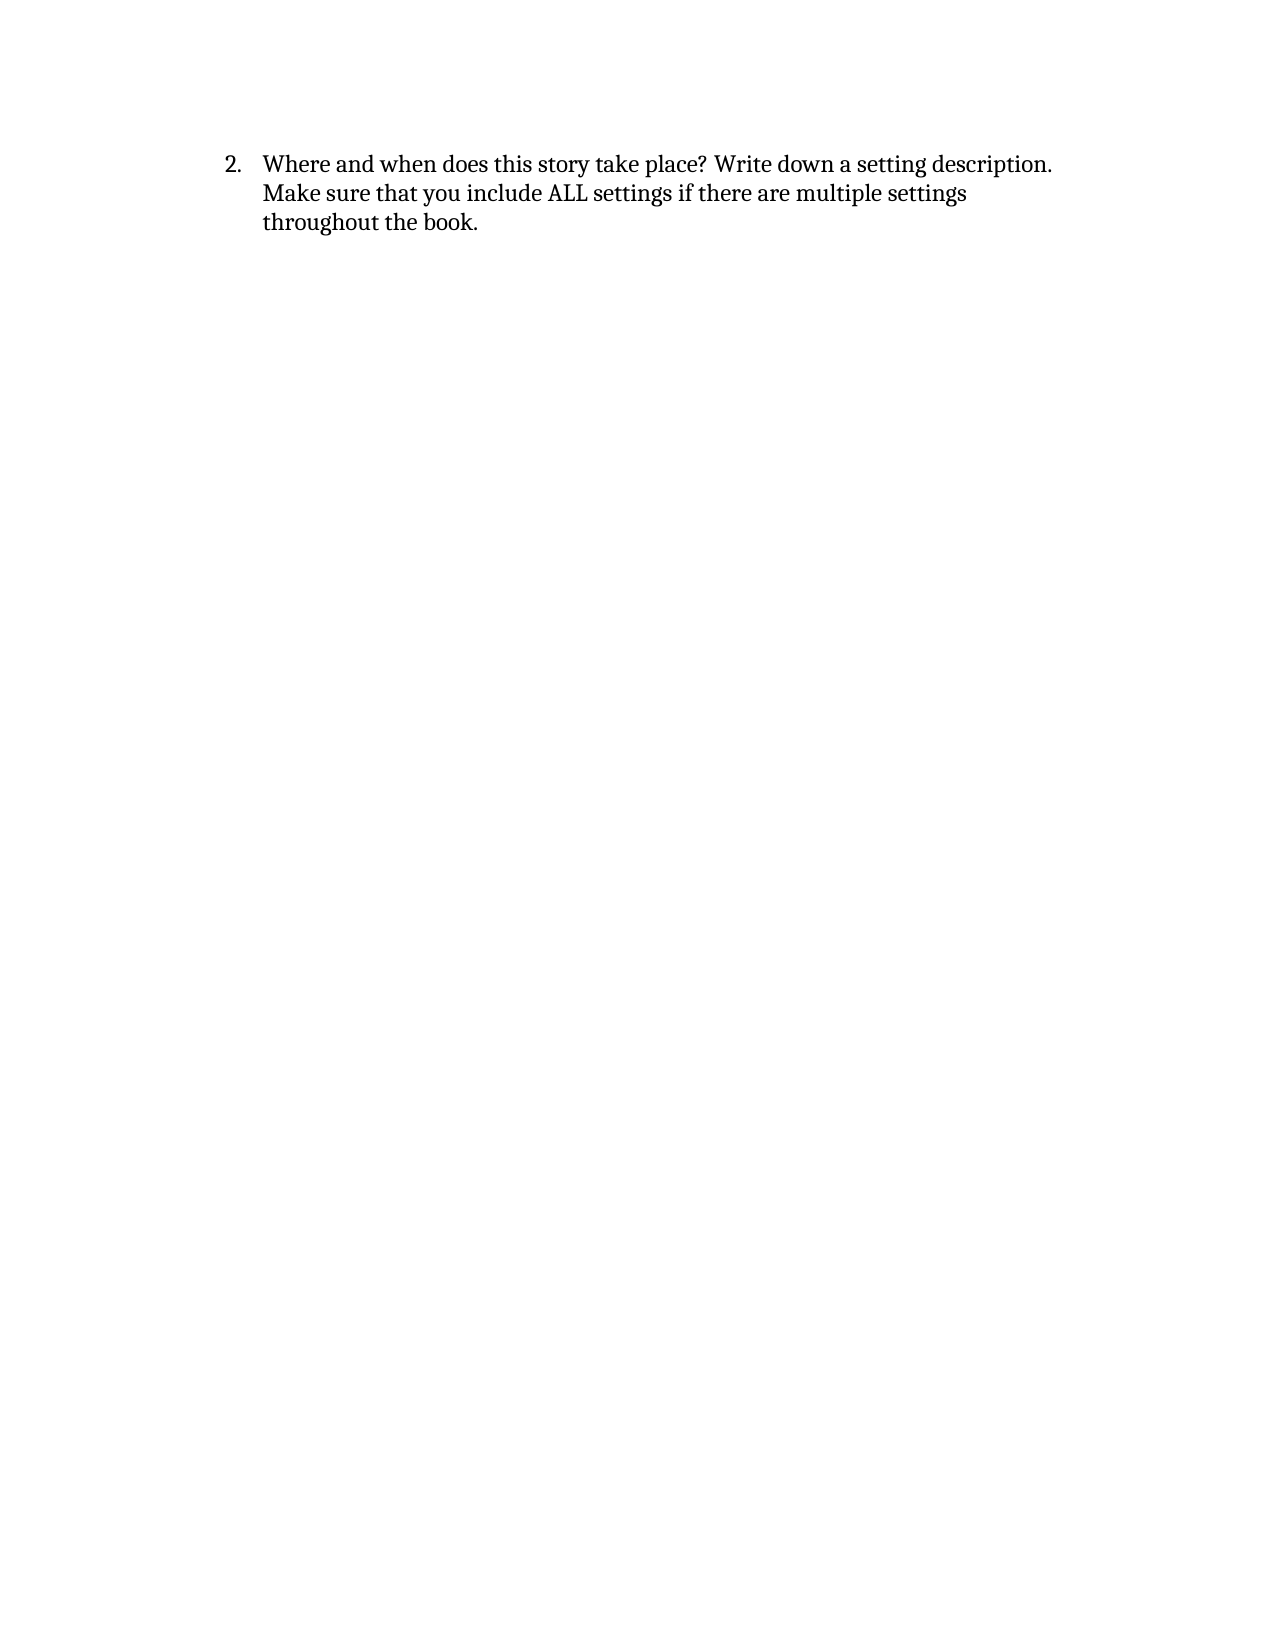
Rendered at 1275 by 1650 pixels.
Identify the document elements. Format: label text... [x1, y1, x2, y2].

list Where and when does this story take place? Write down a setting description. Make sure that you include ALL settings if there are multiple settings throughout the book. [225, 150, 1087, 236]
